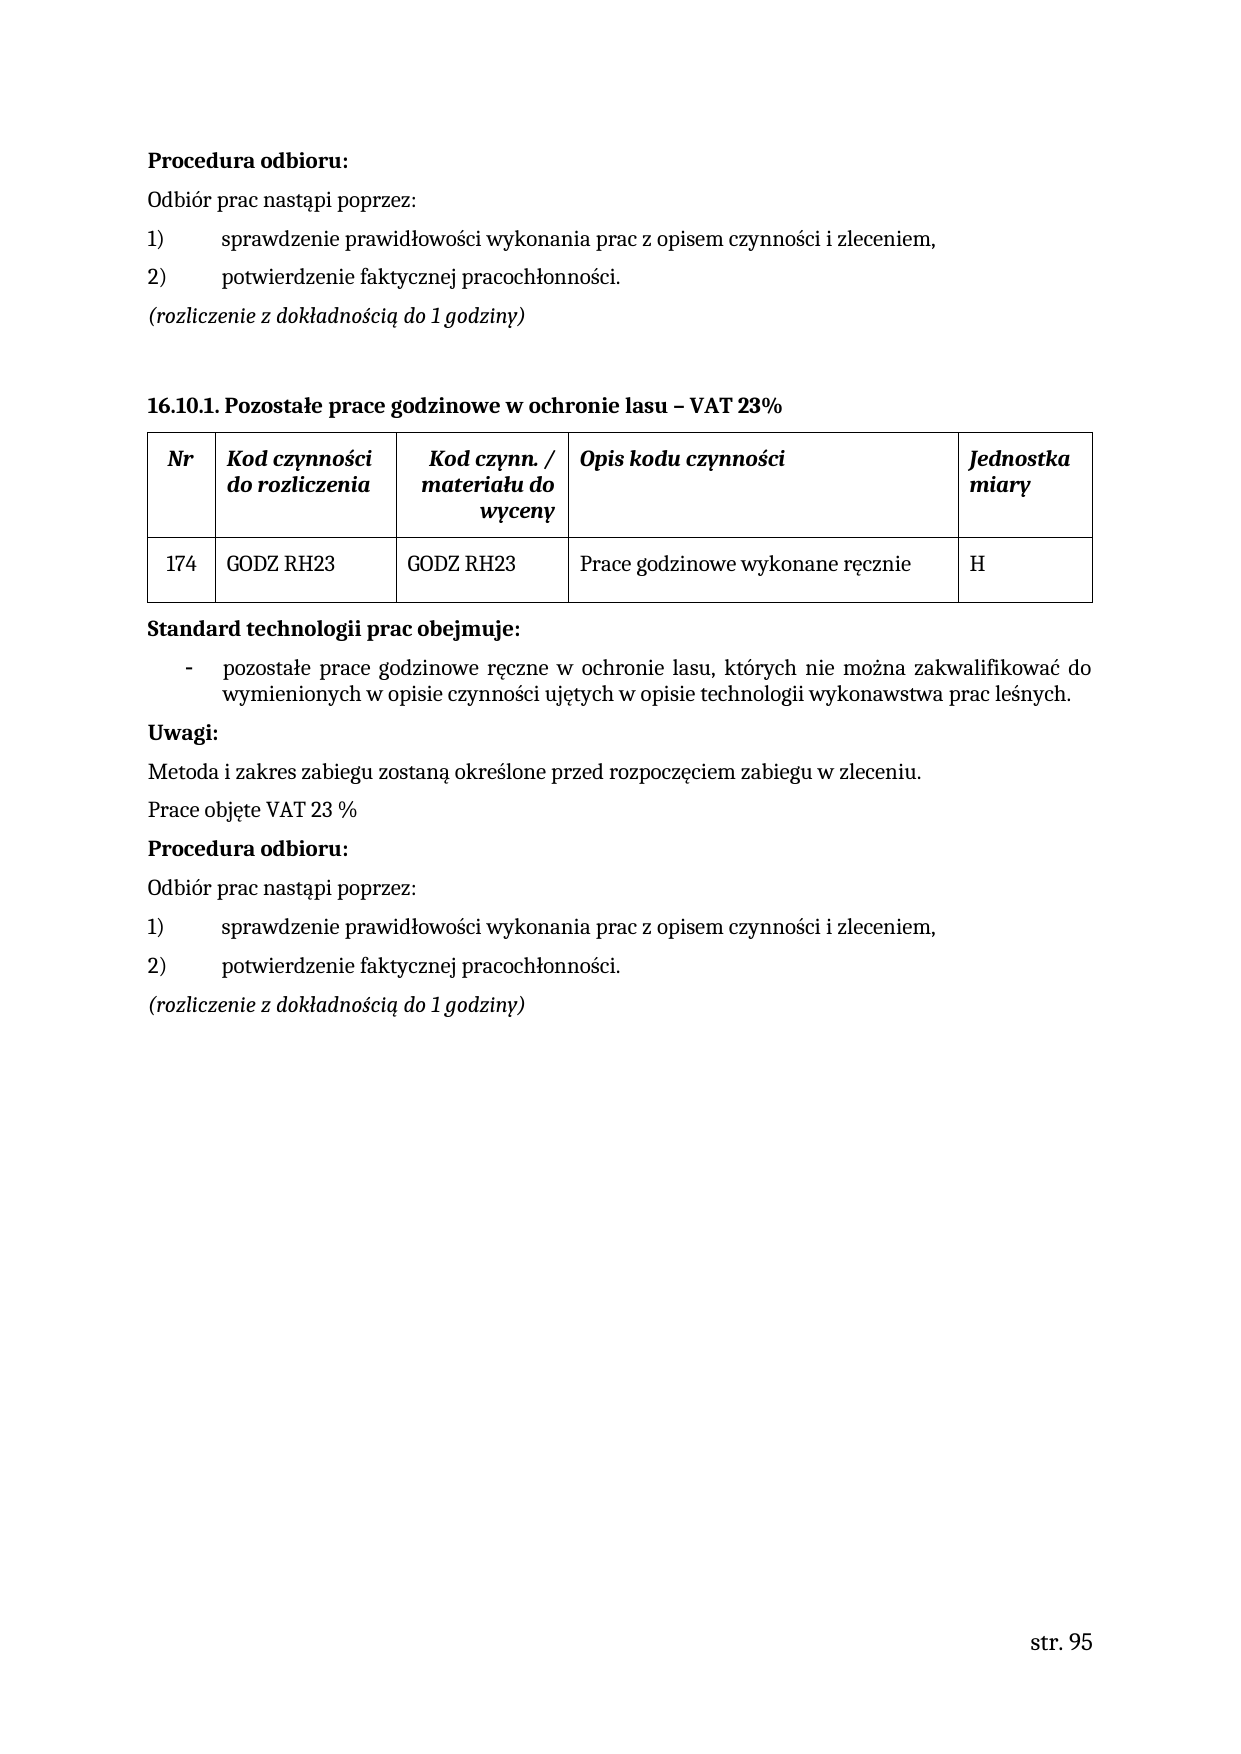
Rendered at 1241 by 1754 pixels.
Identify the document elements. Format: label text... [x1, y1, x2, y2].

text (rozliczenie z dokładnością do 1 godziny) [148, 992, 1093, 1018]
text 2) potwierdzenie faktycznej pracochłonności. [148, 264, 1093, 291]
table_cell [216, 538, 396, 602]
text Odbiór prac nastąpi poprzez: [148, 875, 1093, 901]
text 16.10.1. Pozostałe prace godzinowe w ochronie lasu – VAT 23% [148, 393, 1093, 419]
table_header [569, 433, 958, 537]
text Metoda i zakres zabiegu zostaną określone przed rozpoczęciem zabiegu w zleceniu. [148, 758, 1093, 785]
text Odbiór prac nastąpi poprzez: [148, 186, 1093, 213]
text 2) potwierdzenie faktycznej pracochłonności. [148, 953, 1093, 979]
list pozostałe prace godzinowe ręczne w ochronie lasu, których nie można zakwalifikować do wymienionych w opisie czynności ujętych w opisie technologii wykonawstwa prac leśnych. [185, 654, 1093, 707]
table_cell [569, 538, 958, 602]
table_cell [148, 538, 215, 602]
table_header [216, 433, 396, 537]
text 1) sprawdzenie prawidłowości wykonania prac z opisem czynności i zleceniem, [148, 225, 1093, 252]
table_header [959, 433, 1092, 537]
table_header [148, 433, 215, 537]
text (rozliczenie z dokładnością do 1 godziny) [148, 303, 1093, 329]
text Uwagi: [148, 719, 1093, 746]
text 1) sprawdzenie prawidłowości wykonania prac z opisem czynności i zleceniem, [148, 914, 1093, 940]
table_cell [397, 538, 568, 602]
text Procedura odbioru: [148, 836, 1093, 862]
text Prace objęte VAT 23 % [148, 797, 1093, 824]
text Standard technologii prac obejmuje: [148, 616, 1093, 642]
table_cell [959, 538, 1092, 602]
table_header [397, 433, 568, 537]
text Procedura odbioru: [148, 148, 1093, 174]
